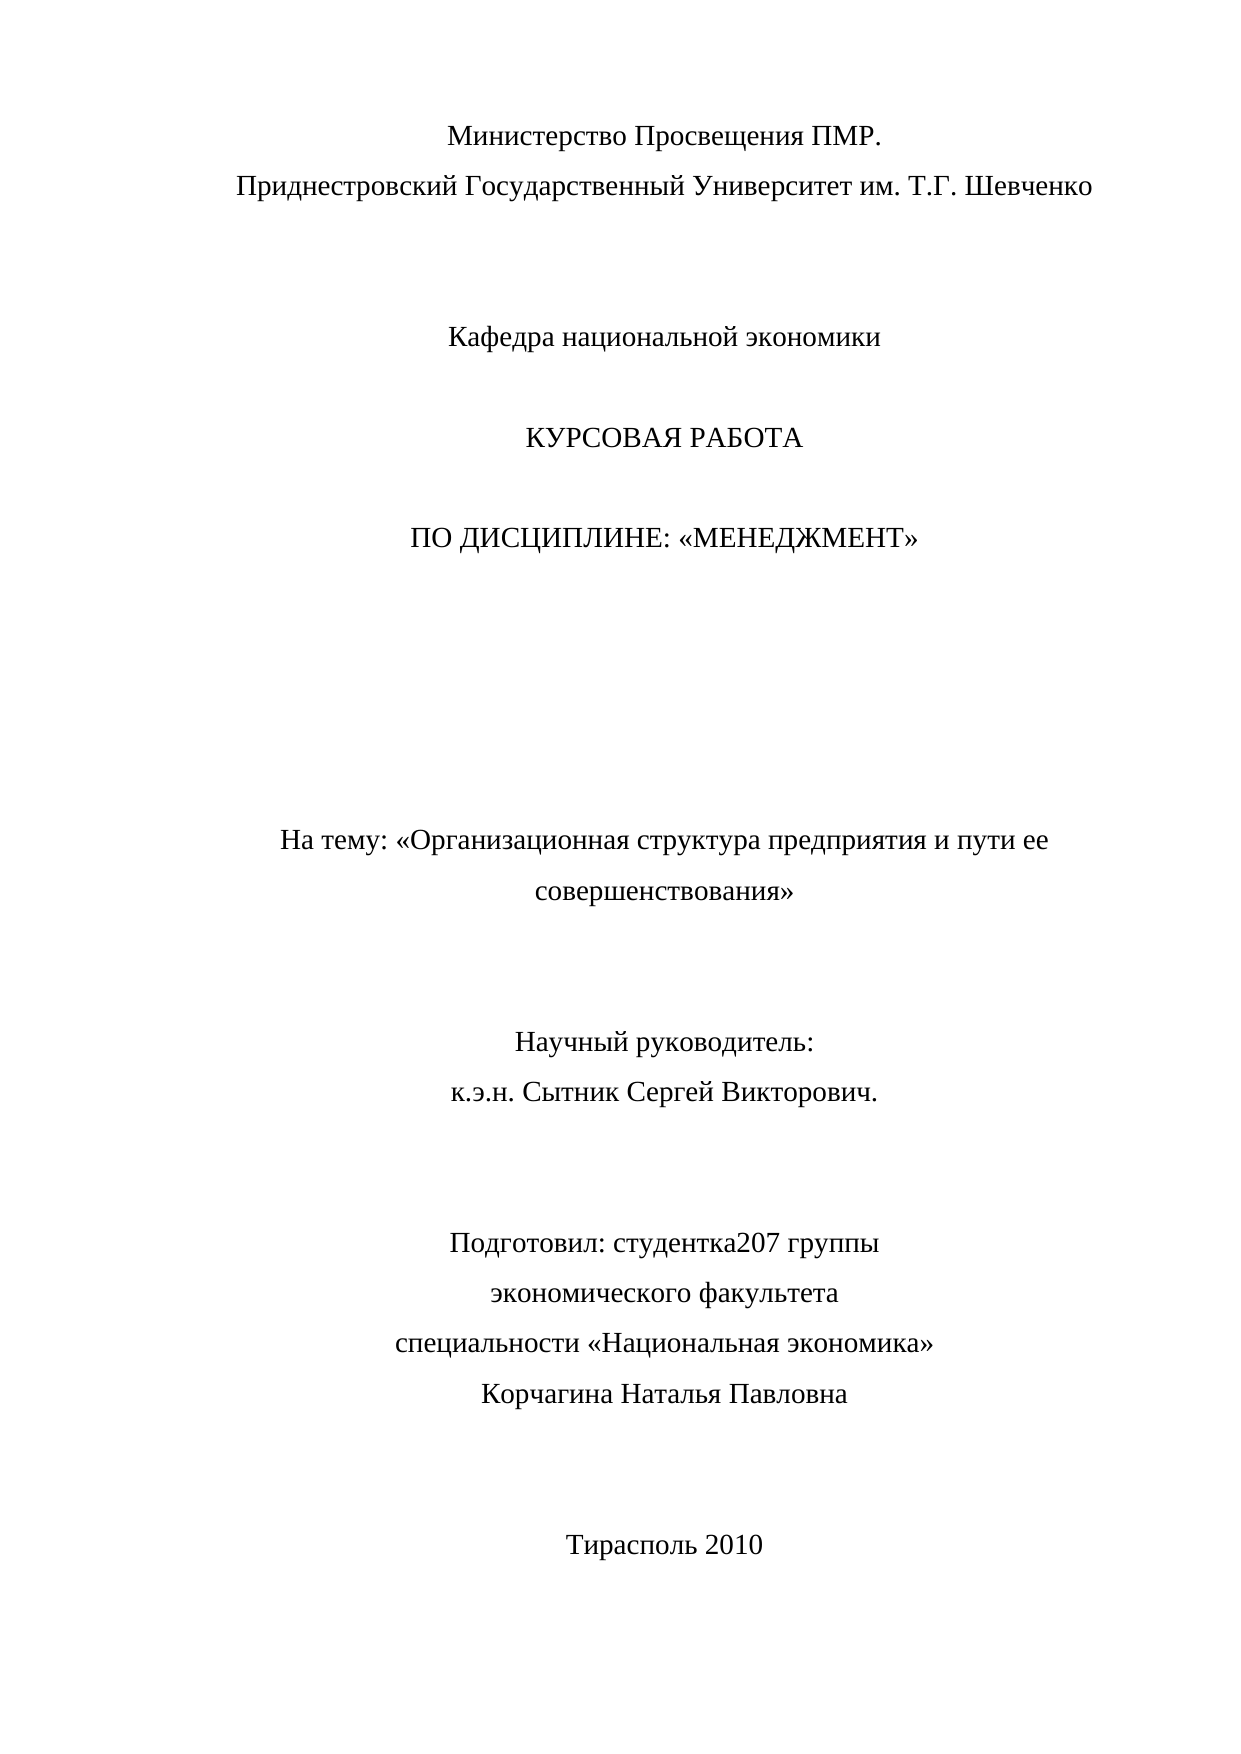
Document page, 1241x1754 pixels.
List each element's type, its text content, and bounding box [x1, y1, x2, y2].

text ПО ДИСЦИПЛИНЕ: «МЕНЕДЖМЕНТ» [177, 521, 1152, 554]
text экономического факультета [177, 1275, 1152, 1309]
text Научный руководитель: [177, 1024, 1152, 1057]
text Кафедра национальной экономики [177, 319, 1152, 353]
text Министерство Просвещения ПМР. [177, 118, 1152, 152]
text Подготовил: студентка207 группы [177, 1225, 1152, 1258]
text КУРСОВАЯ РАБОТА [177, 420, 1152, 453]
text Корчагина Наталья Павловна [177, 1376, 1152, 1409]
text Приднестровский Государственный Университет им. Т.Г. Шевченко [177, 168, 1152, 202]
text к.э.н. Сытник Сергей Викторович. [177, 1074, 1152, 1108]
text Тирасполь 2010 [177, 1527, 1152, 1560]
text На тему: «Организационная структура предприятия и пути ее совершенствования» [177, 822, 1152, 906]
text специальности «Национальная экономика» [177, 1326, 1152, 1359]
